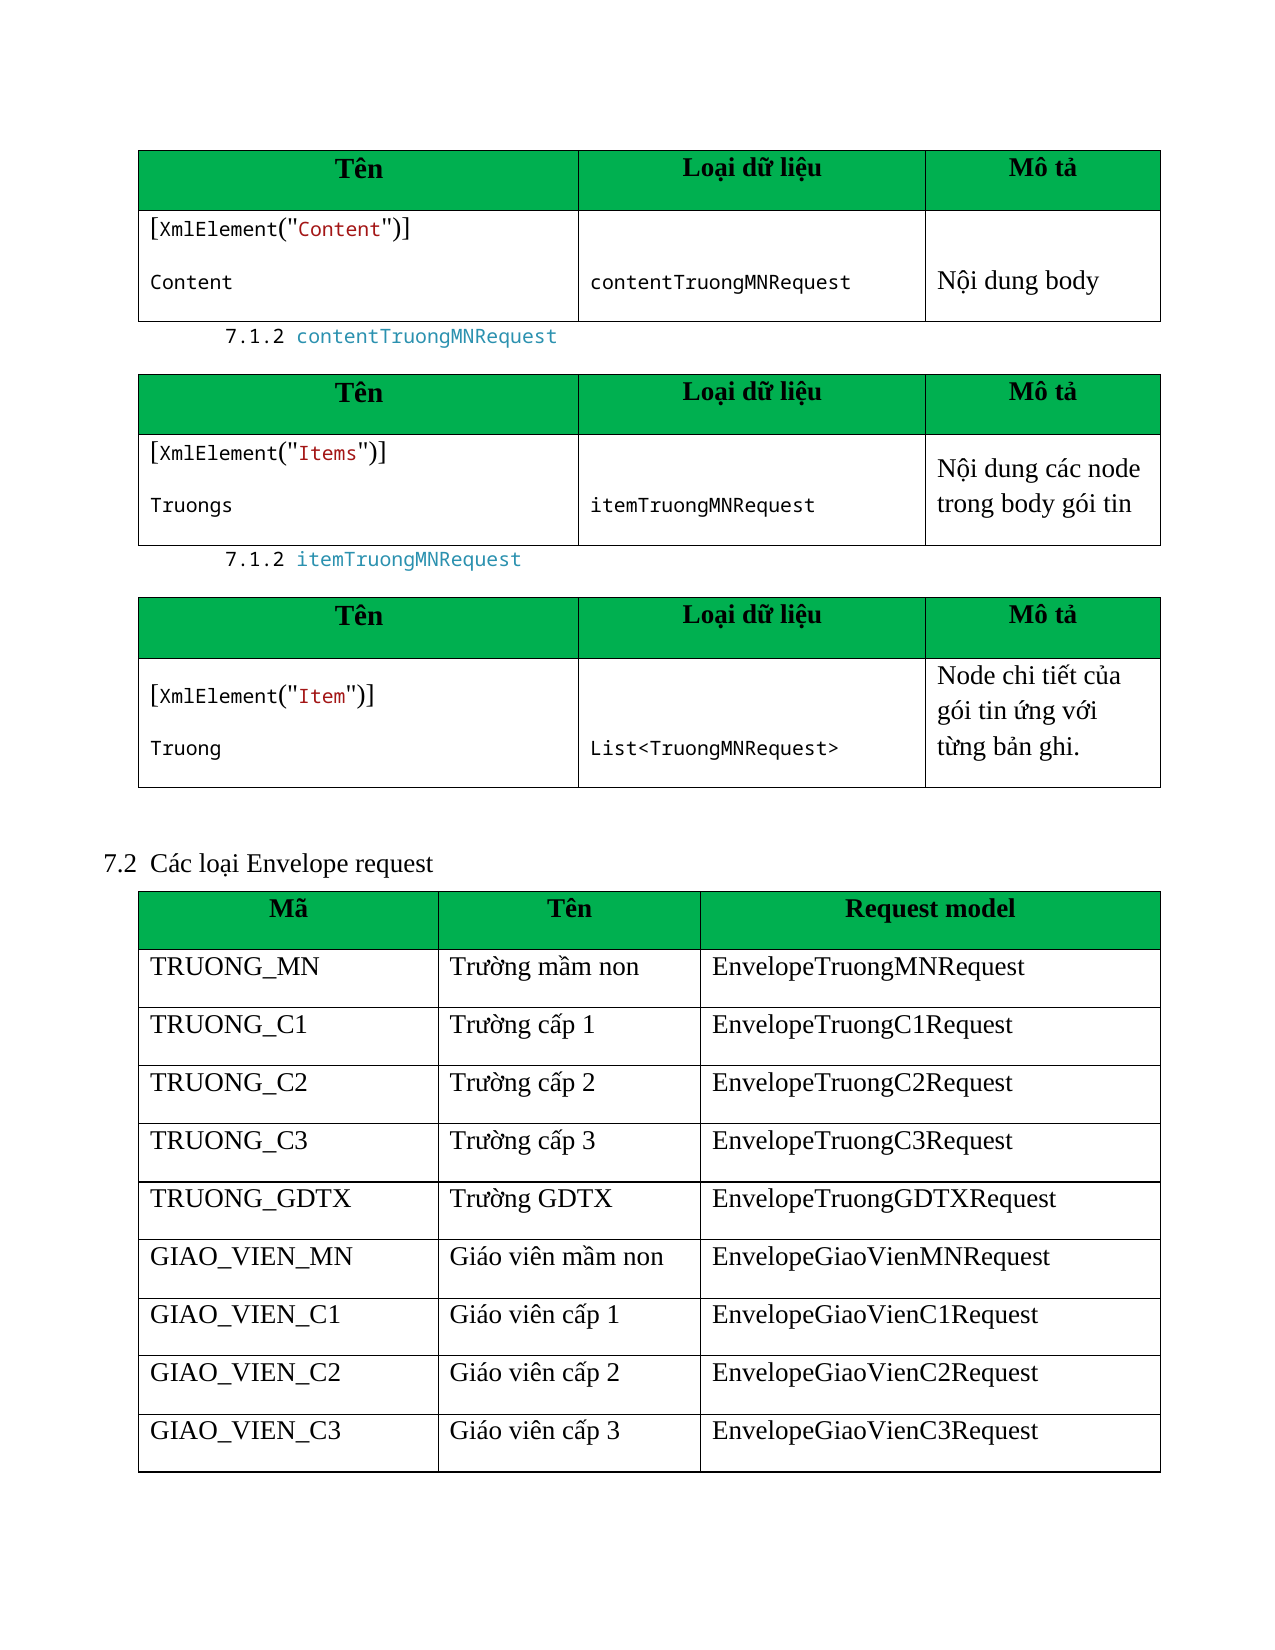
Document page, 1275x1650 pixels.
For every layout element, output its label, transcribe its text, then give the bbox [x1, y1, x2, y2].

table_cell Giáo viên mầm non [439, 1240, 700, 1297]
table_cell TRUONG_C1 [139, 1008, 438, 1065]
table_cell Node chi tiết của gói tin ứng với từng bản ghi. [926, 659, 1160, 787]
table_cell GIAO_VIEN_MN [139, 1240, 438, 1297]
table_header Mô tả [926, 598, 1160, 658]
table_cell EnvelopeGiaoVienC1Request [701, 1299, 1160, 1355]
table_cell itemTruongMNRequest [579, 435, 925, 544]
table_cell EnvelopeTruongC1Request [701, 1008, 1160, 1065]
table_cell EnvelopeTruongGDTXRequest [701, 1183, 1160, 1239]
table_cell EnvelopeTruongMNRequest [701, 950, 1160, 1007]
subtitle Các loại Envelope request [103, 848, 1228, 879]
table_cell TRUONG_GDTX [139, 1183, 438, 1239]
table_header Loại dữ liệu [579, 375, 925, 434]
table_cell GIAO_VIEN_C1 [139, 1299, 438, 1355]
table_cell Nội dung body [926, 211, 1160, 321]
table_header Tên [139, 598, 578, 658]
table_cell List<TruongMNRequest> [579, 659, 925, 787]
table_cell EnvelopeGiaoVienC2Request [701, 1356, 1160, 1413]
table_cell Trường cấp 1 [439, 1008, 700, 1065]
table_cell Trường cấp 3 [439, 1124, 700, 1181]
table_header Tên [439, 892, 700, 949]
table_cell EnvelopeTruongC3Request [701, 1124, 1160, 1181]
table_cell [XmlElement("Content")] Content [139, 211, 578, 321]
table_cell Giáo viên cấp 3 [439, 1415, 700, 1471]
table_cell EnvelopeGiaoVienMNRequest [701, 1240, 1160, 1297]
table_cell EnvelopeTruongC2Request [701, 1066, 1160, 1123]
table_cell TRUONG_C3 [139, 1124, 438, 1181]
table_header Request model [701, 892, 1160, 949]
table_header Loại dữ liệu [579, 151, 925, 210]
table_cell TRUONG_MN [139, 950, 438, 1007]
table_header Mô tả [926, 151, 1160, 210]
table_cell [XmlElement("Item")] Truong [139, 659, 578, 787]
table_cell Nội dung các node trong body gói tin [926, 435, 1160, 544]
table_cell Giáo viên cấp 1 [439, 1299, 700, 1355]
table_cell GIAO_VIEN_C3 [139, 1415, 438, 1471]
table_cell GIAO_VIEN_C2 [139, 1356, 438, 1413]
table_cell Trường cấp 2 [439, 1066, 700, 1123]
table_cell TRUONG_C2 [139, 1066, 438, 1123]
table_cell EnvelopeGiaoVienC3Request [701, 1415, 1160, 1471]
table_cell contentTruongMNRequest [579, 211, 925, 321]
table_header Tên [139, 375, 578, 434]
table_cell [XmlElement("Items")] Truongs [139, 435, 578, 544]
table_header Mô tả [926, 375, 1160, 434]
table_cell Giáo viên cấp 2 [439, 1356, 700, 1413]
table_header Mã [139, 892, 438, 949]
table_cell Trường GDTX [439, 1183, 700, 1239]
text 7.1.2 itemTruongMNRequest [150, 546, 1228, 572]
table_header Loại dữ liệu [579, 598, 925, 658]
table_header Tên [139, 151, 578, 210]
table_cell Trường mầm non [439, 950, 700, 1007]
text 7.1.2 contentTruongMNRequest [150, 322, 1228, 349]
